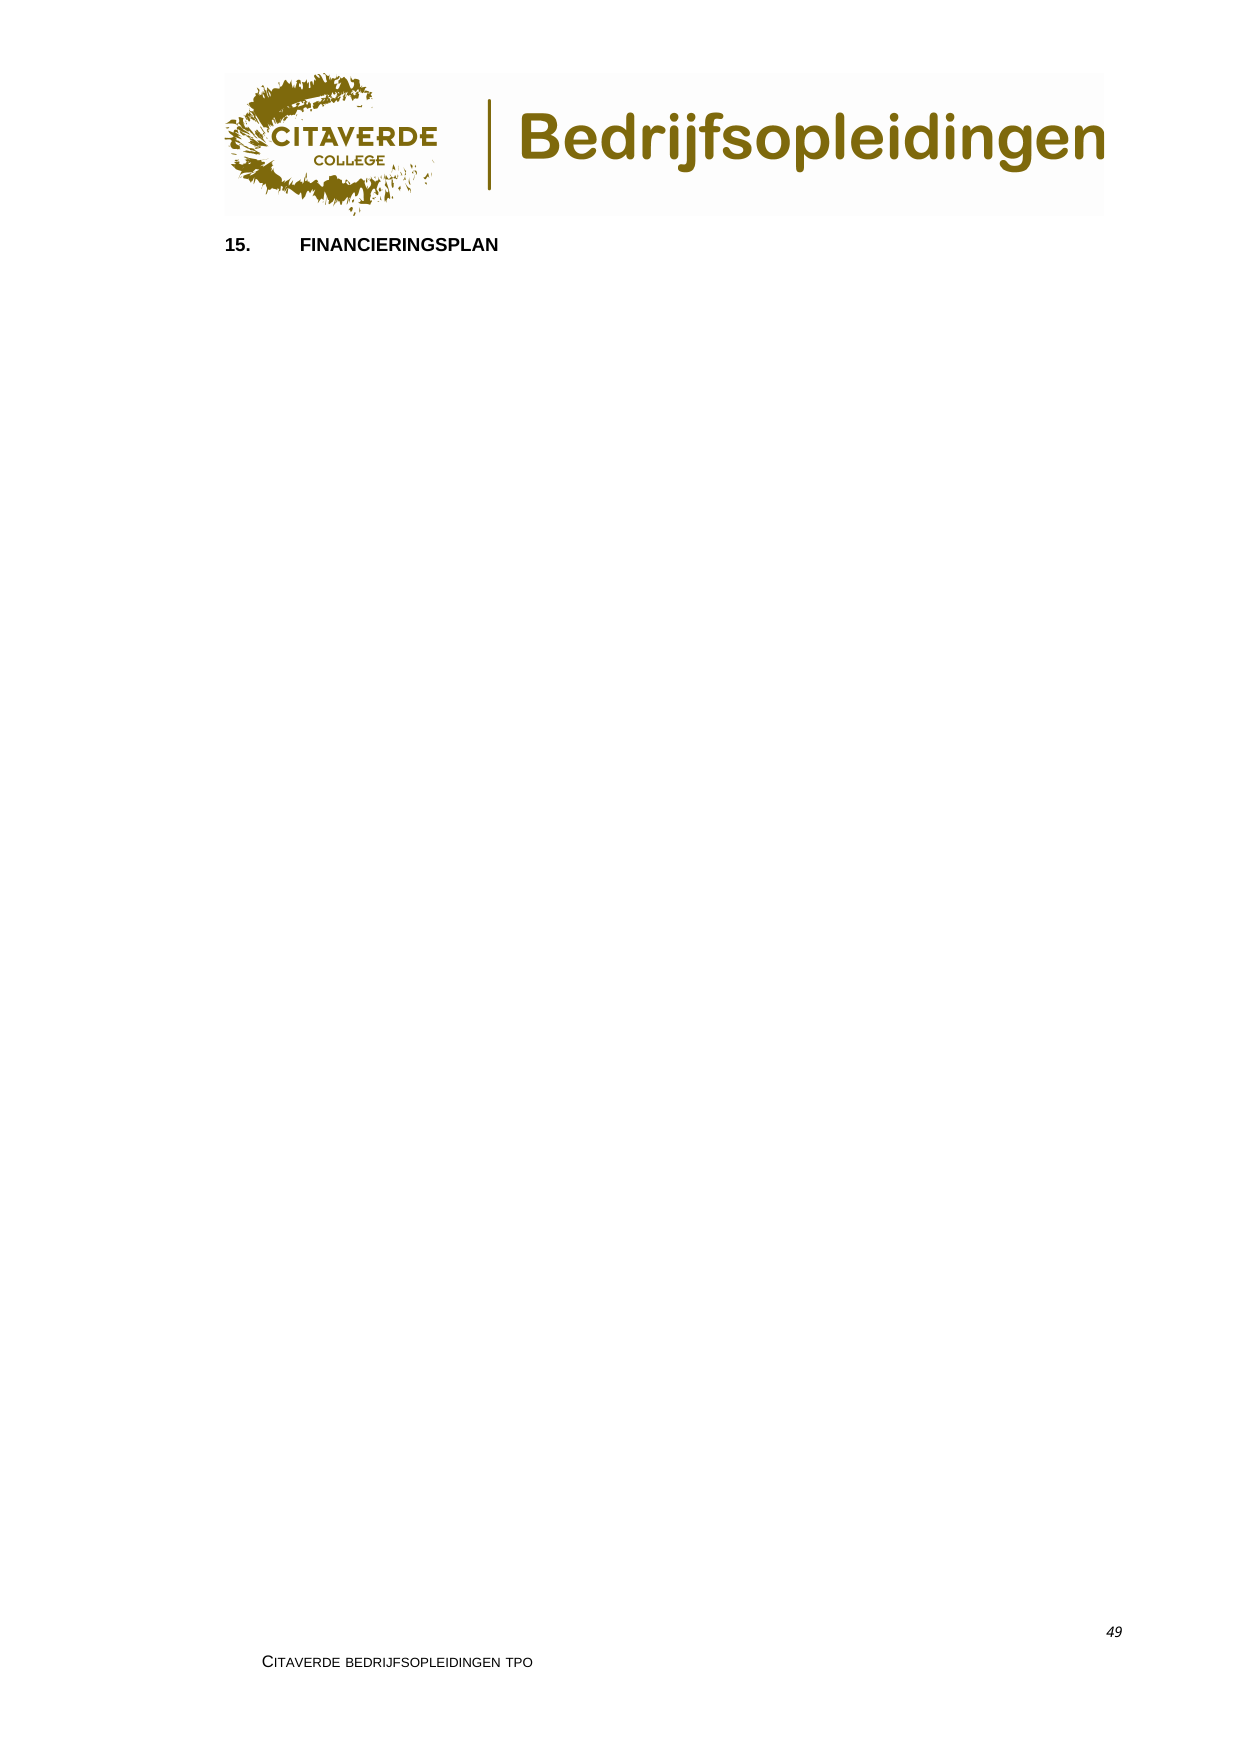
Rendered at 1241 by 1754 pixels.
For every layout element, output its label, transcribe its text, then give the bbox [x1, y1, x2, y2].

picture [224, 73, 1105, 216]
text 15. FINANCIERINGSPLAN [224, 226, 1122, 258]
